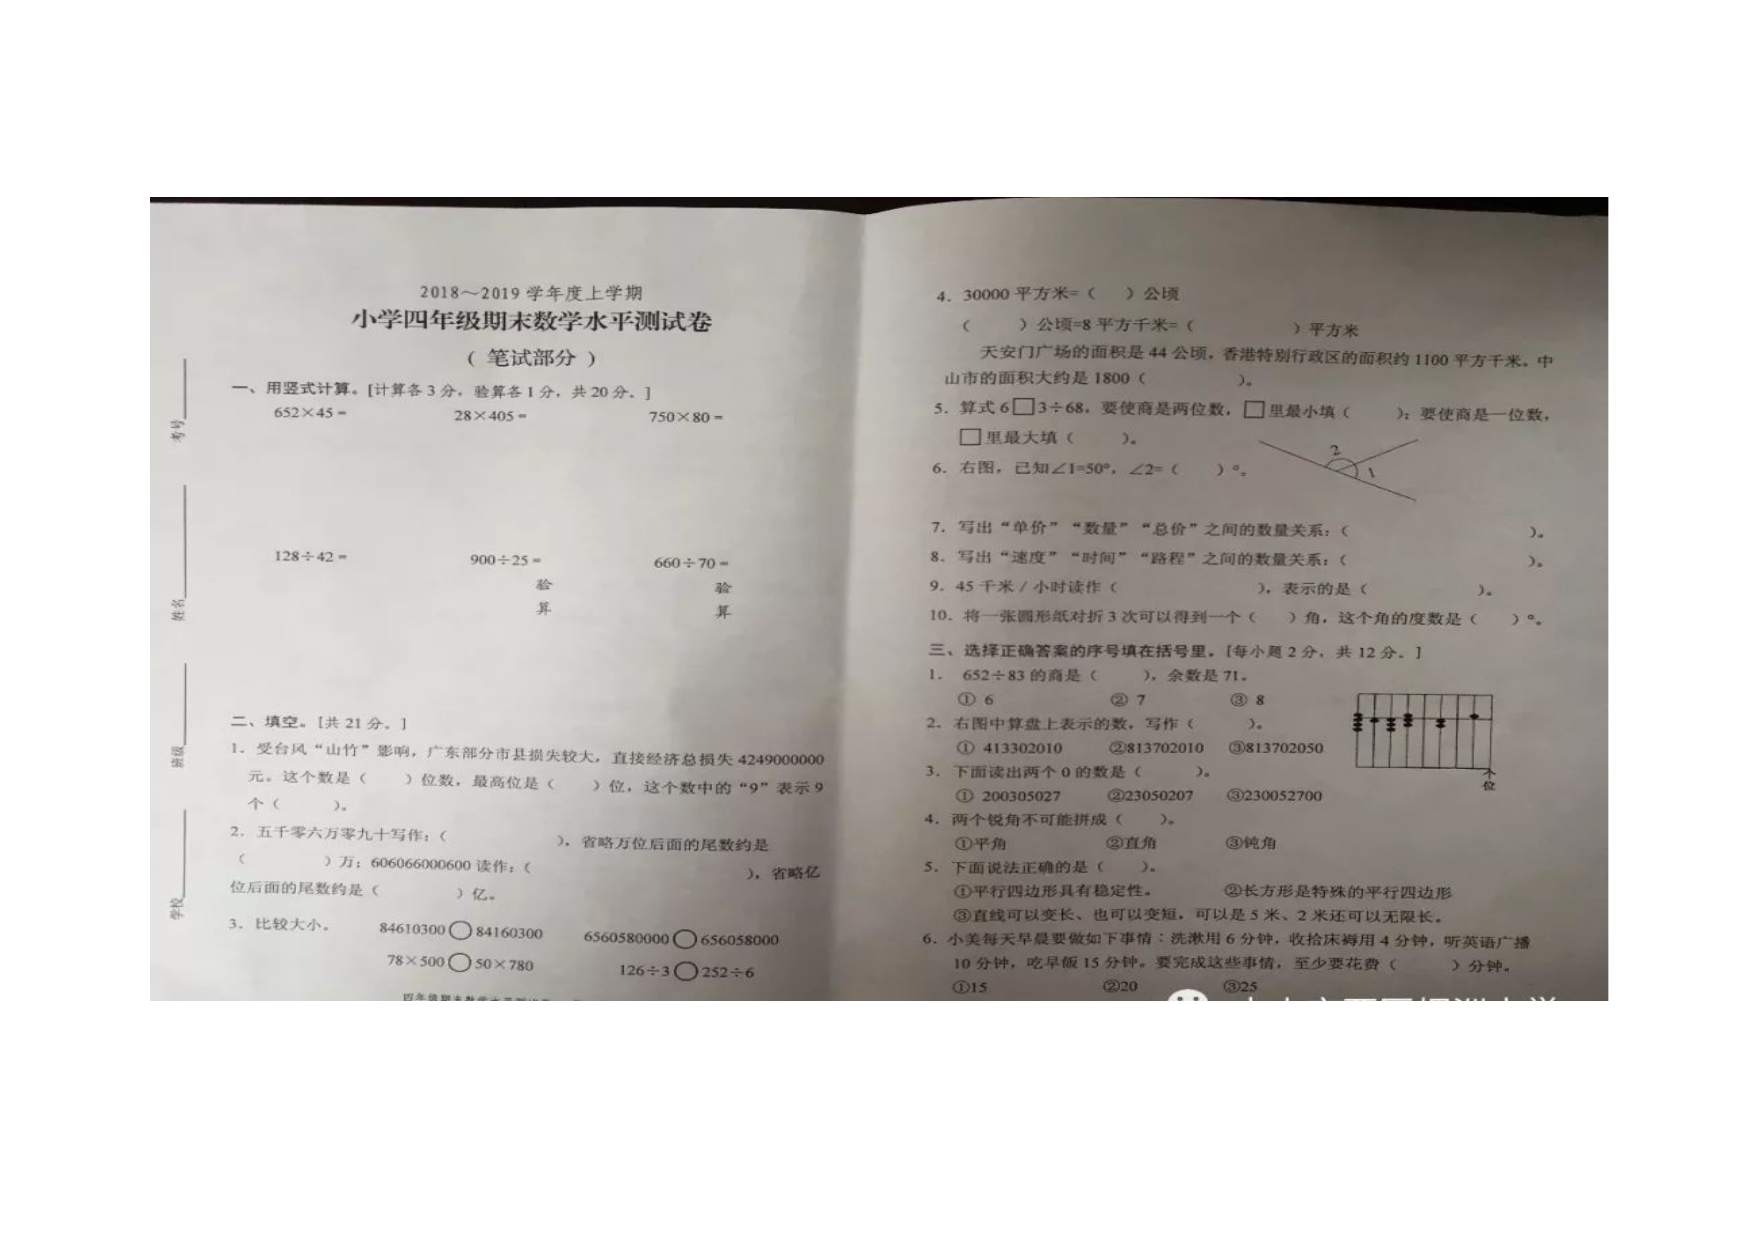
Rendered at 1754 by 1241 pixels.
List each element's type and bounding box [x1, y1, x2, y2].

picture [150, 197, 1609, 1001]
